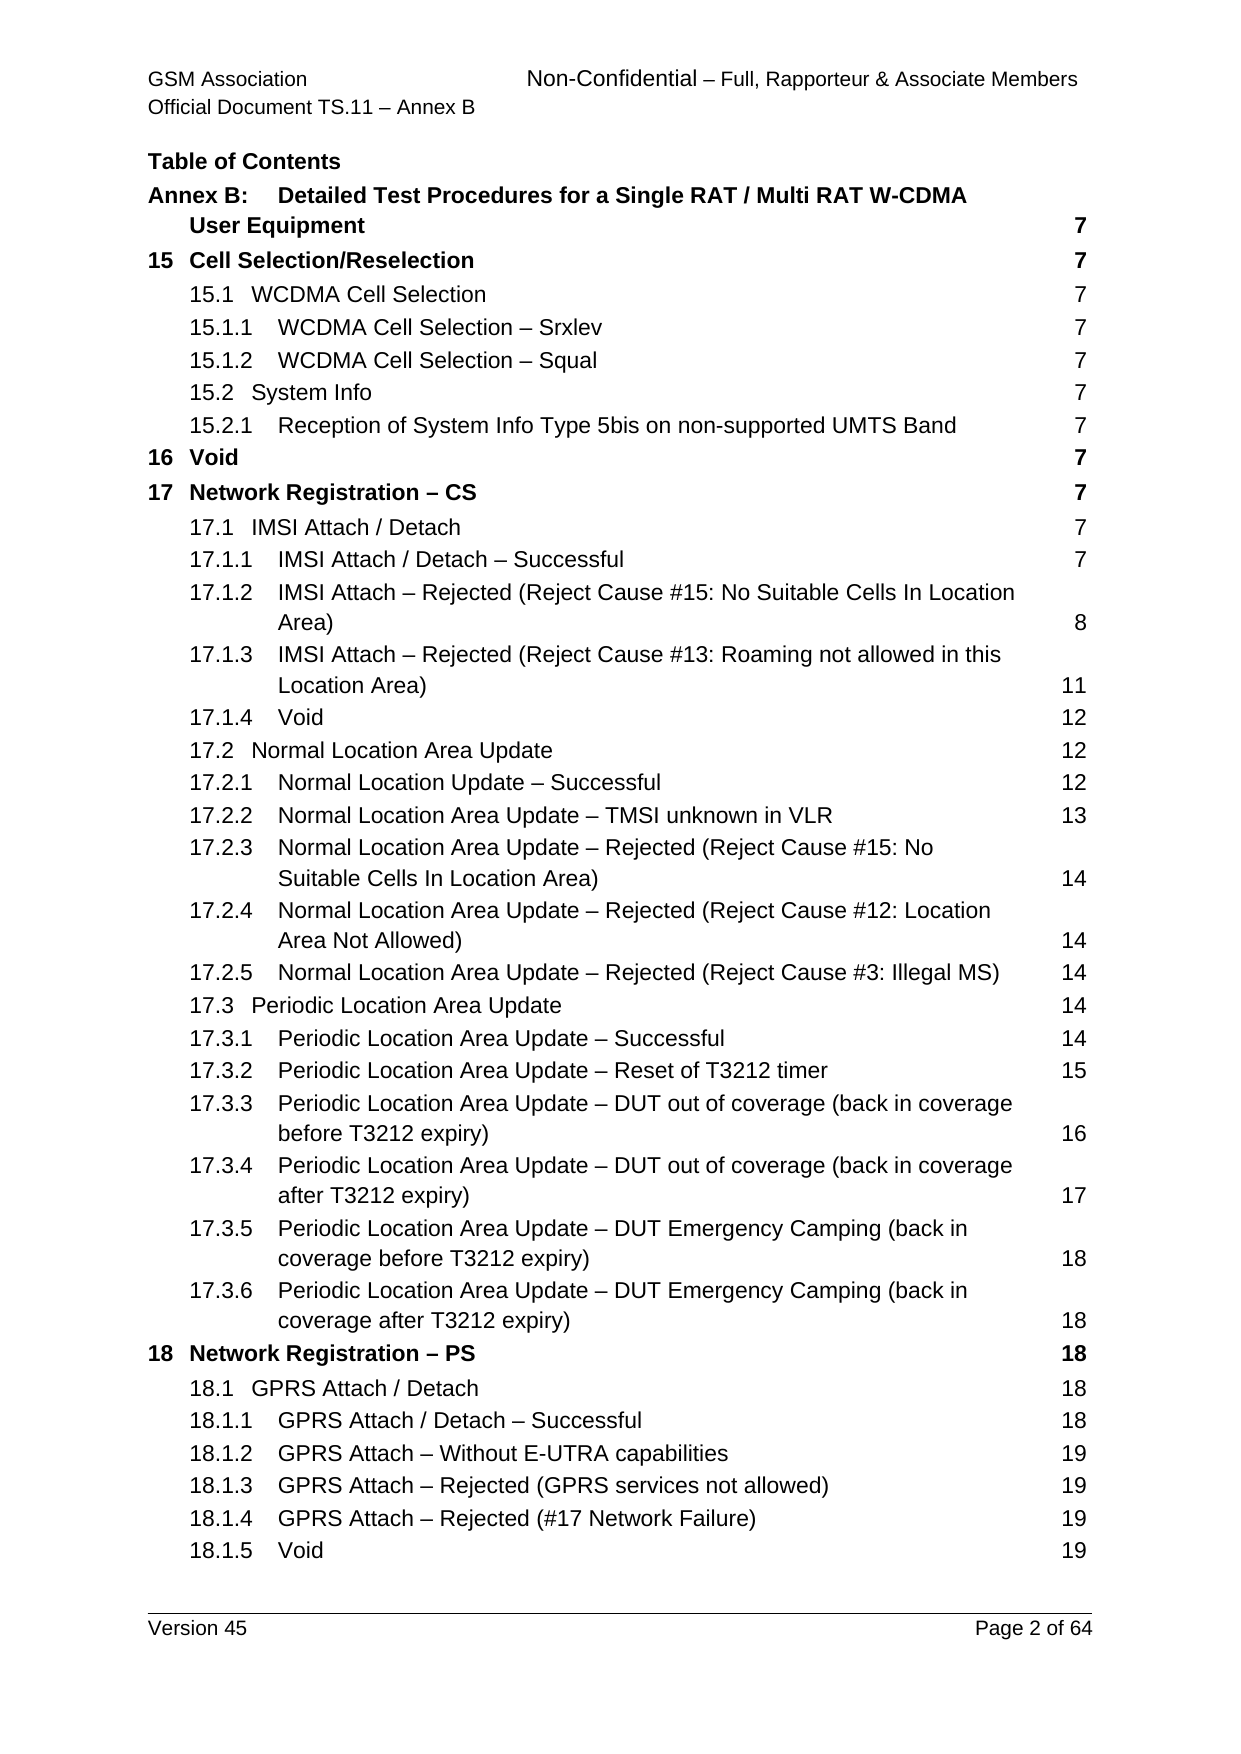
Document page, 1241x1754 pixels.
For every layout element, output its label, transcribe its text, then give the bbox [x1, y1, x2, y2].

text 18.1.2 GPRS Attach – Without E-UTRA capabilities 19 [189, 1440, 1022, 1466]
text 17.1.3 IMSI Attach – Rejected (Reject Cause #13: Roaming not allowed in this Location Area) 11 [189, 641, 1022, 698]
text 17.3.3 Periodic Location Area Update – DUT out of coverage (back in coverage before T3212 expiry) 16 [189, 1090, 1022, 1146]
text 18.1 GPRS Attach / Detach 18 [189, 1374, 1022, 1401]
text 18.1.3 GPRS Attach – Rejected (GPRS services not allowed) 19 [189, 1472, 1022, 1499]
text 16 Void 7 [148, 444, 1022, 471]
text 17.3.4 Periodic Location Area Update – DUT out of coverage (back in coverage after T3212 expiry) 17 [189, 1152, 1022, 1209]
text 18.1.4 GPRS Attach – Rejected (#17 Network Failure) 19 [189, 1505, 1022, 1531]
text 17.2.4 Normal Location Area Update – Rejected (Reject Cause #12: Location Area Not Allowed) 14 [189, 897, 1022, 953]
text 17.3.2 Periodic Location Area Update – Reset of T3212 timer 15 [189, 1057, 1022, 1083]
text 17.3 Periodic Location Area Update 14 [189, 992, 1022, 1018]
text 18.1.5 Void 19 [189, 1537, 1022, 1564]
text 15.2 System Info 7 [189, 379, 1022, 406]
text 17.2.1 Normal Location Update – Successful 12 [189, 769, 1022, 796]
text 17.2.3 Normal Location Area Update – Rejected (Reject Cause #15: No Suitable Cells In Location Area) 14 [189, 834, 1022, 891]
text 18.1.1 GPRS Attach / Detach – Successful 18 [189, 1407, 1022, 1433]
text 17.1.2 IMSI Attach – Rejected (Reject Cause #15: No Suitable Cells In Location Area) 8 [189, 579, 1022, 636]
text 15.1.2 WCDMA Cell Selection – Squal 7 [189, 347, 1022, 373]
text 17.2.5 Normal Location Area Update – Rejected (Reject Cause #3: Illegal MS) 14 [189, 959, 1022, 986]
text Annex B: Detailed Test Procedures for a Single RAT / Multi RAT W-CDMA User Equipment 7 [148, 182, 1022, 239]
text 18 Network Registration – PS 18 [148, 1340, 1022, 1366]
text 15.2.1 Reception of System Info Type 5bis on non-supported UMTS Band 7 [189, 412, 1022, 438]
text 17.3.1 Periodic Location Area Update – Successful 14 [189, 1024, 1022, 1051]
text 17.1.1 IMSI Attach / Detach – Successful 7 [189, 546, 1022, 573]
text 17.2 Normal Location Area Update 12 [189, 737, 1022, 763]
text 17.3.5 Periodic Location Area Update – DUT Emergency Camping (back in coverage before T3212 expiry) 18 [189, 1215, 1022, 1271]
text 17.1 IMSI Attach / Detach 7 [189, 514, 1022, 540]
text 17.3.6 Periodic Location Area Update – DUT Emergency Camping (back in coverage after T3212 expiry) 18 [189, 1277, 1022, 1334]
text 15.1.1 WCDMA Cell Selection – Srxlev 7 [189, 314, 1022, 340]
text 17.2.2 Normal Location Area Update – TMSI unknown in VLR 13 [189, 802, 1022, 828]
text 17.1.4 Void 12 [189, 704, 1022, 730]
text Table of Contents [148, 148, 1022, 174]
text 17 Network Registration – CS 7 [148, 479, 1022, 505]
text 15.1 WCDMA Cell Selection 7 [189, 281, 1022, 308]
text 15 Cell Selection/Reselection 7 [148, 247, 1022, 273]
